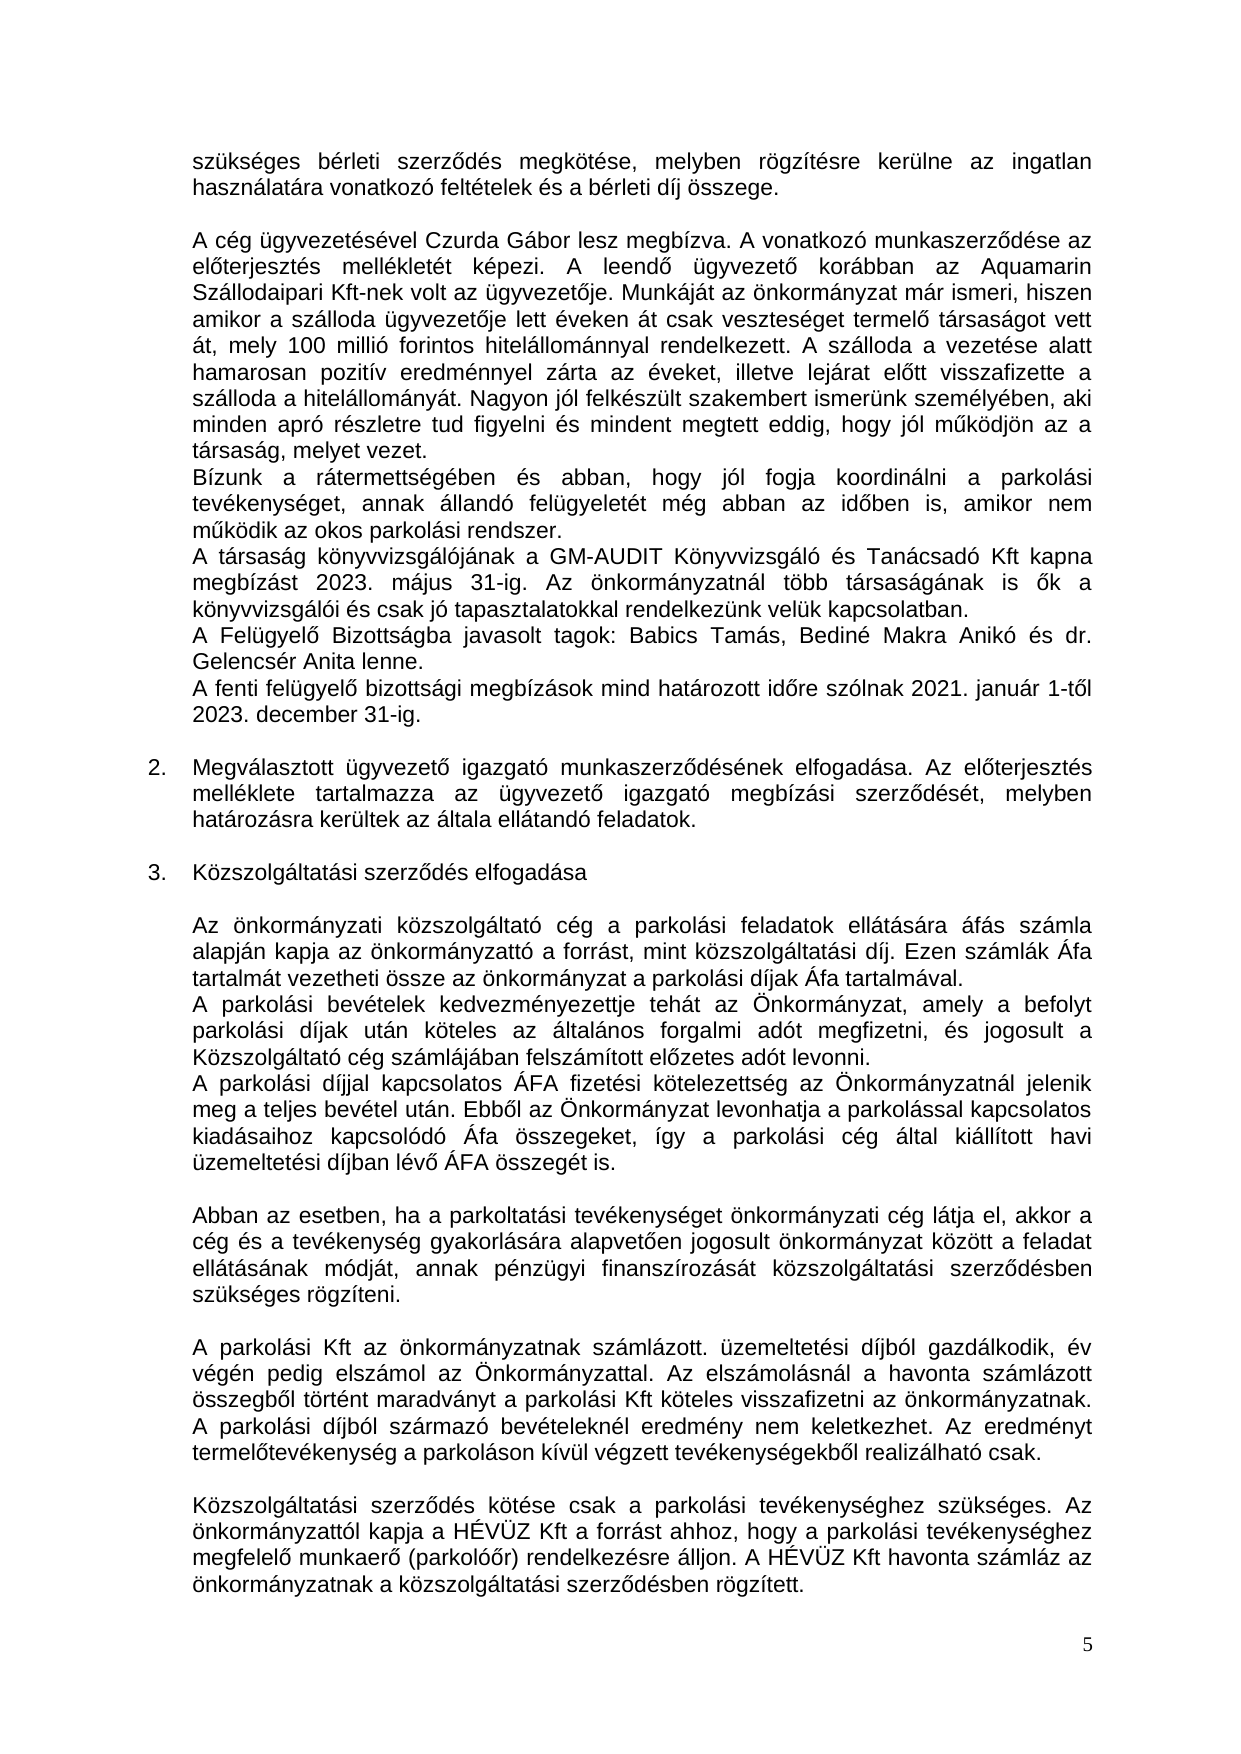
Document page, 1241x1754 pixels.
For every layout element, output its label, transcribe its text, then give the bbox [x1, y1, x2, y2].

list Bízunk a rátermettségében és abban, hogy jól fogja koordinálni a parkolási tevékenységet, annak állandó felügyeletét még abban az időben is, amikor nem működik az okos parkolási rendszer. [192, 464, 1093, 543]
list A fenti felügyelő bizottsági megbízások mind határozott időre szólnak 2021. január 1-től 2023. december 31-ig. [192, 675, 1093, 727]
text A parkolási Kft az önkormányzatnak számlázott. üzemeltetési díjból gazdálkodik, év végén pedig elszámol az Önkormányzattal. Az elszámolásnál a havonta számlázott összegből történt maradványt a parkolási Kft köteles visszafizetni az önkormányzatnak. A parkolási díjból származó bevételeknél eredmény nem keletkezhet. Az eredményt termelőtevékenység a parkoláson kívül végzett tevékenységekből realizálható csak. [192, 1333, 1093, 1465]
list Megválasztott ügyvezető igazgató munkaszerződésének elfogadása. Az előterjesztés melléklete tartalmazza az ügyvezető igazgató megbízási szerződését, melyben határozásra kerültek az általa ellátandó feladatok. [148, 754, 1093, 833]
text Abban az esetben, ha a parkoltatási tevékenységet önkormányzati cég látja el, akkor a cég és a tevékenység gyakorlására alapvetően jogosult önkormányzat között a feladat ellátásának módját, annak pénzügyi finanszírozását közszolgáltatási szerződésben szükséges rögzíteni. [192, 1202, 1093, 1307]
list A Felügyelő Bizottságba javasolt tagok: Babics Tamás, Bediné Makra Anikó és dr. Gelencsér Anita lenne. [192, 622, 1093, 675]
list A cég ügyvezetésével Czurda Gábor lesz megbízva. A vonatkozó munkaszerződése az előterjesztés mellékletét képezi. A leendő ügyvezető korábban az Aquamarin Szállodaipari Kft-nek volt az ügyvezetője. Munkáját az önkormányzat már ismeri, hiszen amikor a szálloda ügyvezetője lett éveken át csak veszteséget termelő társaságot vett át, mely 100 millió forintos hitelállománnyal rendelkezett. A szálloda a vezetése alatt hamarosan pozitív eredménnyel zárta az éveket, illetve lejárat előtt visszafizette a szálloda a hitelállományát. Nagyon jól felkészült szakembert ismerünk személyében, aki minden apró részletre tud figyelni és mindent megtett eddig, hogy jól működjön az a társaság, melyet vezet. [192, 227, 1093, 464]
text Közszolgáltatási szerződés kötése csak a parkolási tevékenységhez szükséges. Az önkormányzattól kapja a HÉVÜZ Kft a forrást ahhoz, hogy a parkolási tevékenységhez megfelelő munkaerő (parkolóőr) rendelkezésre álljon. A HÉVÜZ Kft havonta számláz az önkormányzatnak a közszolgáltatási szerződésben rögzített. [192, 1492, 1093, 1597]
text Az önkormányzati közszolgáltató cég a parkolási feladatok ellátására áfás számla alapján kapja az önkormányzattó a forrást, mint közszolgáltatási díj. Ezen számlák Áfa tartalmát vezetheti össze az önkormányzat a parkolási díjak Áfa tartalmával. [192, 912, 1093, 991]
list Közszolgáltatási szerződés elfogadása [148, 859, 1093, 886]
list A társaság könyvvizsgálójának a GM-AUDIT Könyvvizsgáló és Tanácsadó Kft kapna megbízást 2023. május 31-ig. Az önkormányzatnál több társaságának is ők a könyvvizsgálói és csak jó tapasztalatokkal rendelkezünk velük kapcsolatban. [192, 543, 1093, 622]
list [192, 148, 1093, 200]
text A parkolási bevételek kedvezményezettje tehát az Önkormányzat, amely a befolyt parkolási díjak után köteles az általános forgalmi adót megfizetni, és jogosult a Közszolgáltató cég számlájában felszámított előzetes adót levonni. [192, 991, 1093, 1070]
text A parkolási díjjal kapcsolatos ÁFA fizetési kötelezettség az Önkormányzatnál jelenik meg a teljes bevétel után. Ebből az Önkormányzat levonhatja a parkolással kapcsolatos kiadásaihoz kapcsolódó Áfa összegeket, így a parkolási cég által kiállított havi üzemeltetési díjban lévő ÁFA összegét is. [192, 1070, 1093, 1175]
